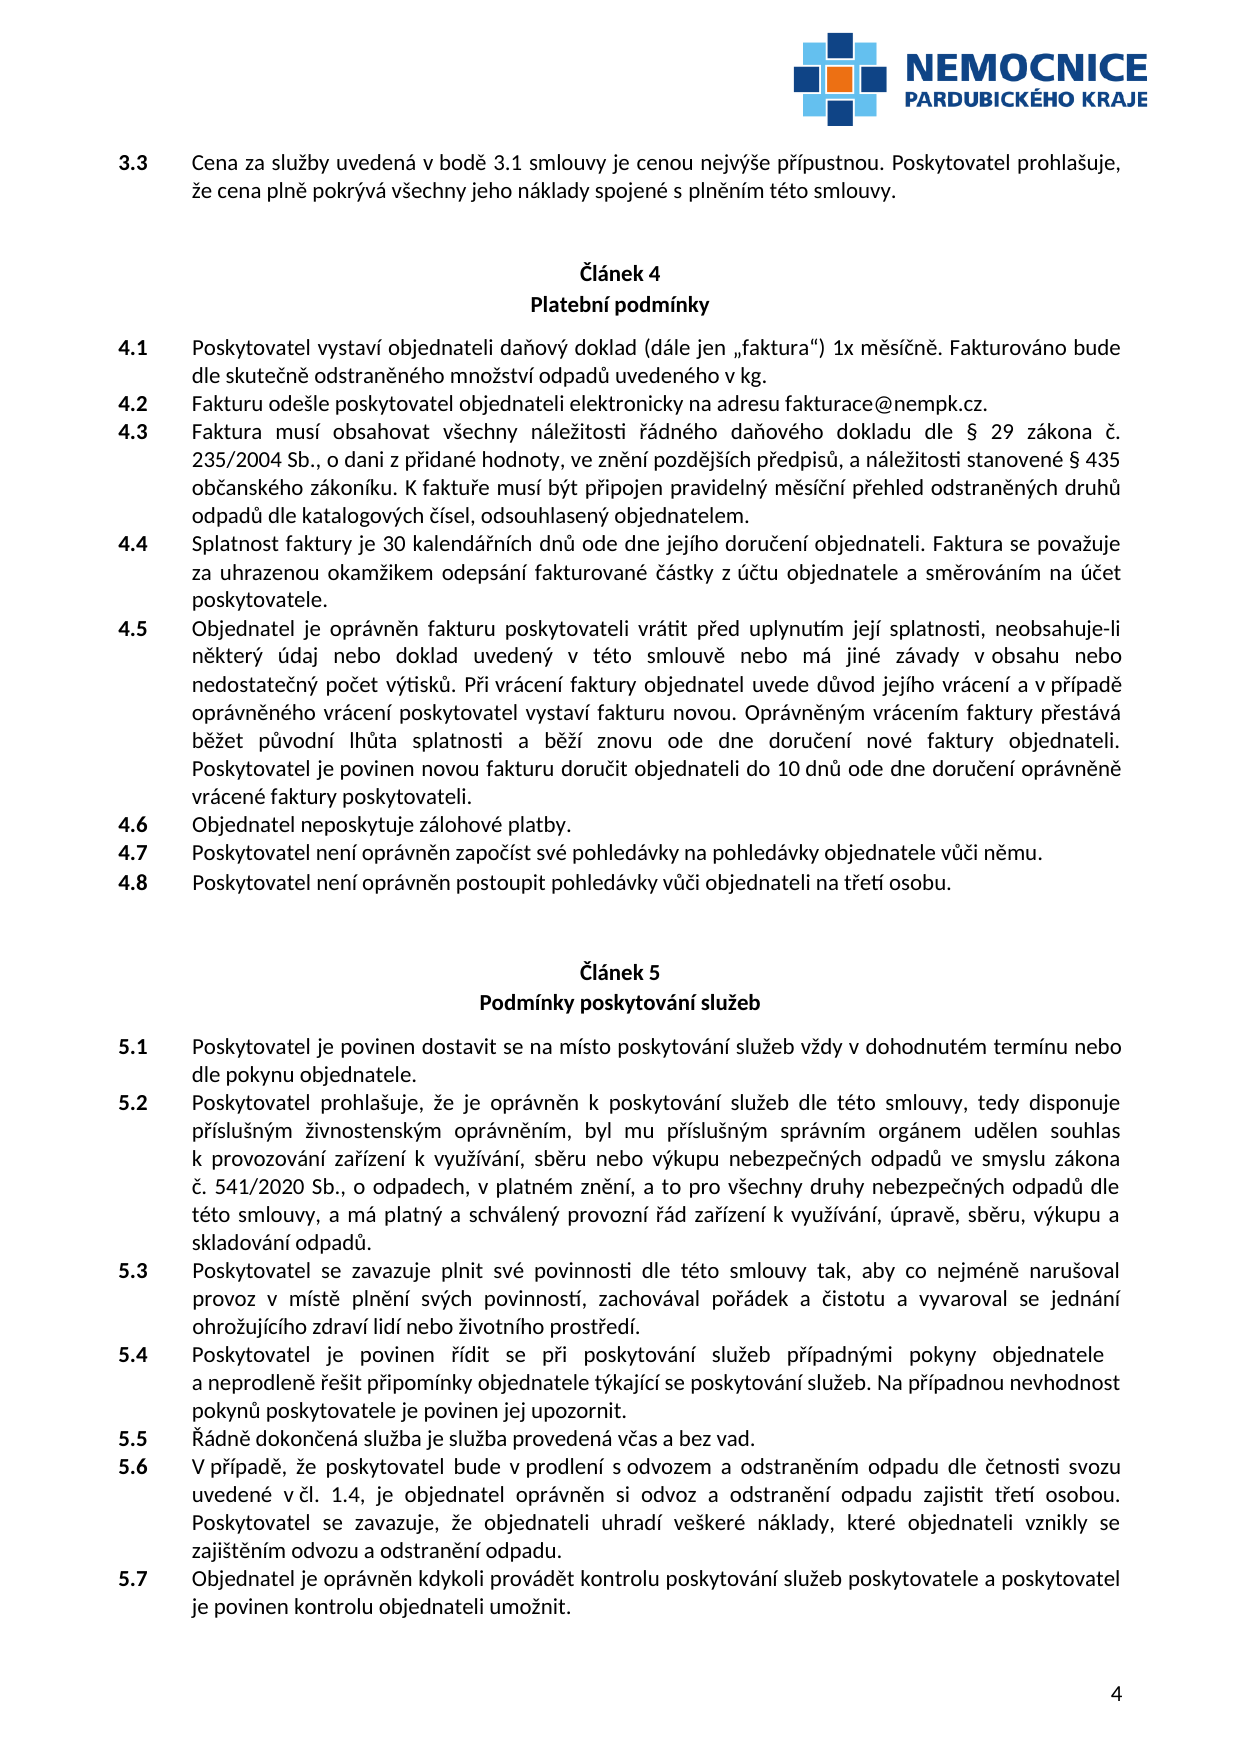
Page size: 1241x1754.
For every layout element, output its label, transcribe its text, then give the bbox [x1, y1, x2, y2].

text 4.2 Fakturu odešle poskytovatel objednateli elektronicky na adresu fakturace@nempk.cz. [118, 389, 1122, 417]
subtitle Článek 5 [118, 958, 1122, 986]
text 5.4 Poskytovatel je povinen řídit se při poskytování služeb případnými pokyny objednatele a neprodleně řešit připomínky objednatele týkající se poskytování služeb. Na případnou nevhodnost pokynů poskytovatele je povinen jej upozornit. [118, 1340, 1122, 1424]
text 4.6 Objednatel neposkytuje zálohové platby. [118, 810, 1122, 838]
text 5.2 Poskytovatel prohlašuje, že je oprávněn k poskytování služeb dle této smlouvy, tedy disponuje příslušným živnostenským oprávněním, byl mu příslušným správním orgánem udělen souhlas k provozování zařízení k využívání, sběru nebo výkupu nebezpečných odpadů ve smyslu zákona č. 541/2020 Sb., o odpadech, v platném znění, a to pro všechny druhy nebezpečných odpadů dle této smlouvy, a má platný a schválený provozní řád zařízení k využívání, úpravě, sběru, výkupu a skladování odpadů. [118, 1088, 1122, 1256]
subtitle Článek 4 [118, 259, 1122, 287]
text 5.3 Poskytovatel se zavazuje plnit své povinnosti dle této smlouvy tak, aby co nejméně narušoval provoz v místě plnění svých povinností, zachovával pořádek a čistotu a vyvaroval se jednání ohrožujícího zdraví lidí nebo životního prostředí. [118, 1256, 1122, 1340]
text 5.7 Objednatel je oprávněn kdykoli provádět kontrolu poskytování služeb poskytovatele a poskytovatel je povinen kontrolu objednateli umožnit. [118, 1564, 1122, 1620]
text Podmínky poskytování služeb [118, 988, 1122, 1017]
text 4.7 Poskytovatel není oprávněn započíst své pohledávky na pohledávky objednatele vůči němu. [118, 838, 1122, 866]
picture [792, 31, 1148, 127]
text 4.8 Poskytovatel není oprávněn postoupit pohledávky vůči objednateli na třetí osobu. [118, 868, 1122, 897]
text 4.5 Objednatel je oprávněn fakturu poskytovateli vrátit před uplynutím její splatnosti, neobsahuje-li některý údaj nebo doklad uvedený v této smlouvě nebo má jiné závady v obsahu nebo nedostatečný počet výtisků. Při vrácení faktury objednatel uvede důvod jejího vrácení a v případě oprávněného vrácení poskytovatel vystaví fakturu novou. Oprávněným vrácením faktury přestává běžet původní lhůta splatnosti a běží znovu ode dne doručení nové faktury objednateli. Poskytovatel je povinen novou fakturu doručit objednateli do 10 dnů ode dne doručení oprávněně vrácené faktury poskytovateli. [118, 614, 1122, 810]
text 5.6 V případě, že poskytovatel bude v prodlení s odvozem a odstraněním odpadu dle četnosti svozu uvedené v čl. 1.4, je objednatel oprávněn si odvoz a odstranění odpadu zajistit třetí osobou. Poskytovatel se zavazuje, že objednateli uhradí veškeré náklady, které objednateli vznikly se zajištěním odvozu a odstranění odpadu. [118, 1452, 1122, 1564]
text 4.1 Poskytovatel vystaví objednateli daňový doklad (dále jen „faktura“) 1x měsíčně. Fakturováno bude dle skutečně odstraněného množství odpadů uvedeného v kg. [118, 333, 1122, 389]
text 4.4 Splatnost faktury je 30 kalendářních dnů ode dne jejího doručení objednateli. Faktura se považuje za uhrazenou okamžikem odepsání fakturované částky z účtu objednatele a směrováním na účet poskytovatele. [118, 529, 1122, 614]
text 5.5 Řádně dokončená služba je služba provedená včas a bez vad. [118, 1424, 1122, 1452]
text 3.3 Cena za služby uvedená v bodě 3.1 smlouvy je cenou nejvýše přípustnou. Poskytovatel prohlašuje, že cena plně pokrývá všechny jeho náklady spojené s plněním této smlouvy. [118, 148, 1122, 204]
text 4.3 Faktura musí obsahovat všechny náležitosti řádného daňového dokladu dle § 29 zákona č. 235/2004 Sb., o dani z přidané hodnoty, ve znění pozdějších předpisů, a náležitosti stanovené § 435 občanského zákoníku. K faktuře musí být připojen pravidelný měsíční přehled odstraněných druhů odpadů dle katalogových čísel, odsouhlasený objednatelem. [118, 417, 1122, 529]
text Platební podmínky [118, 290, 1122, 318]
text 5.1 Poskytovatel je povinen dostavit se na místo poskytování služeb vždy v dohodnutém termínu nebo dle pokynu objednatele. [118, 1032, 1122, 1088]
